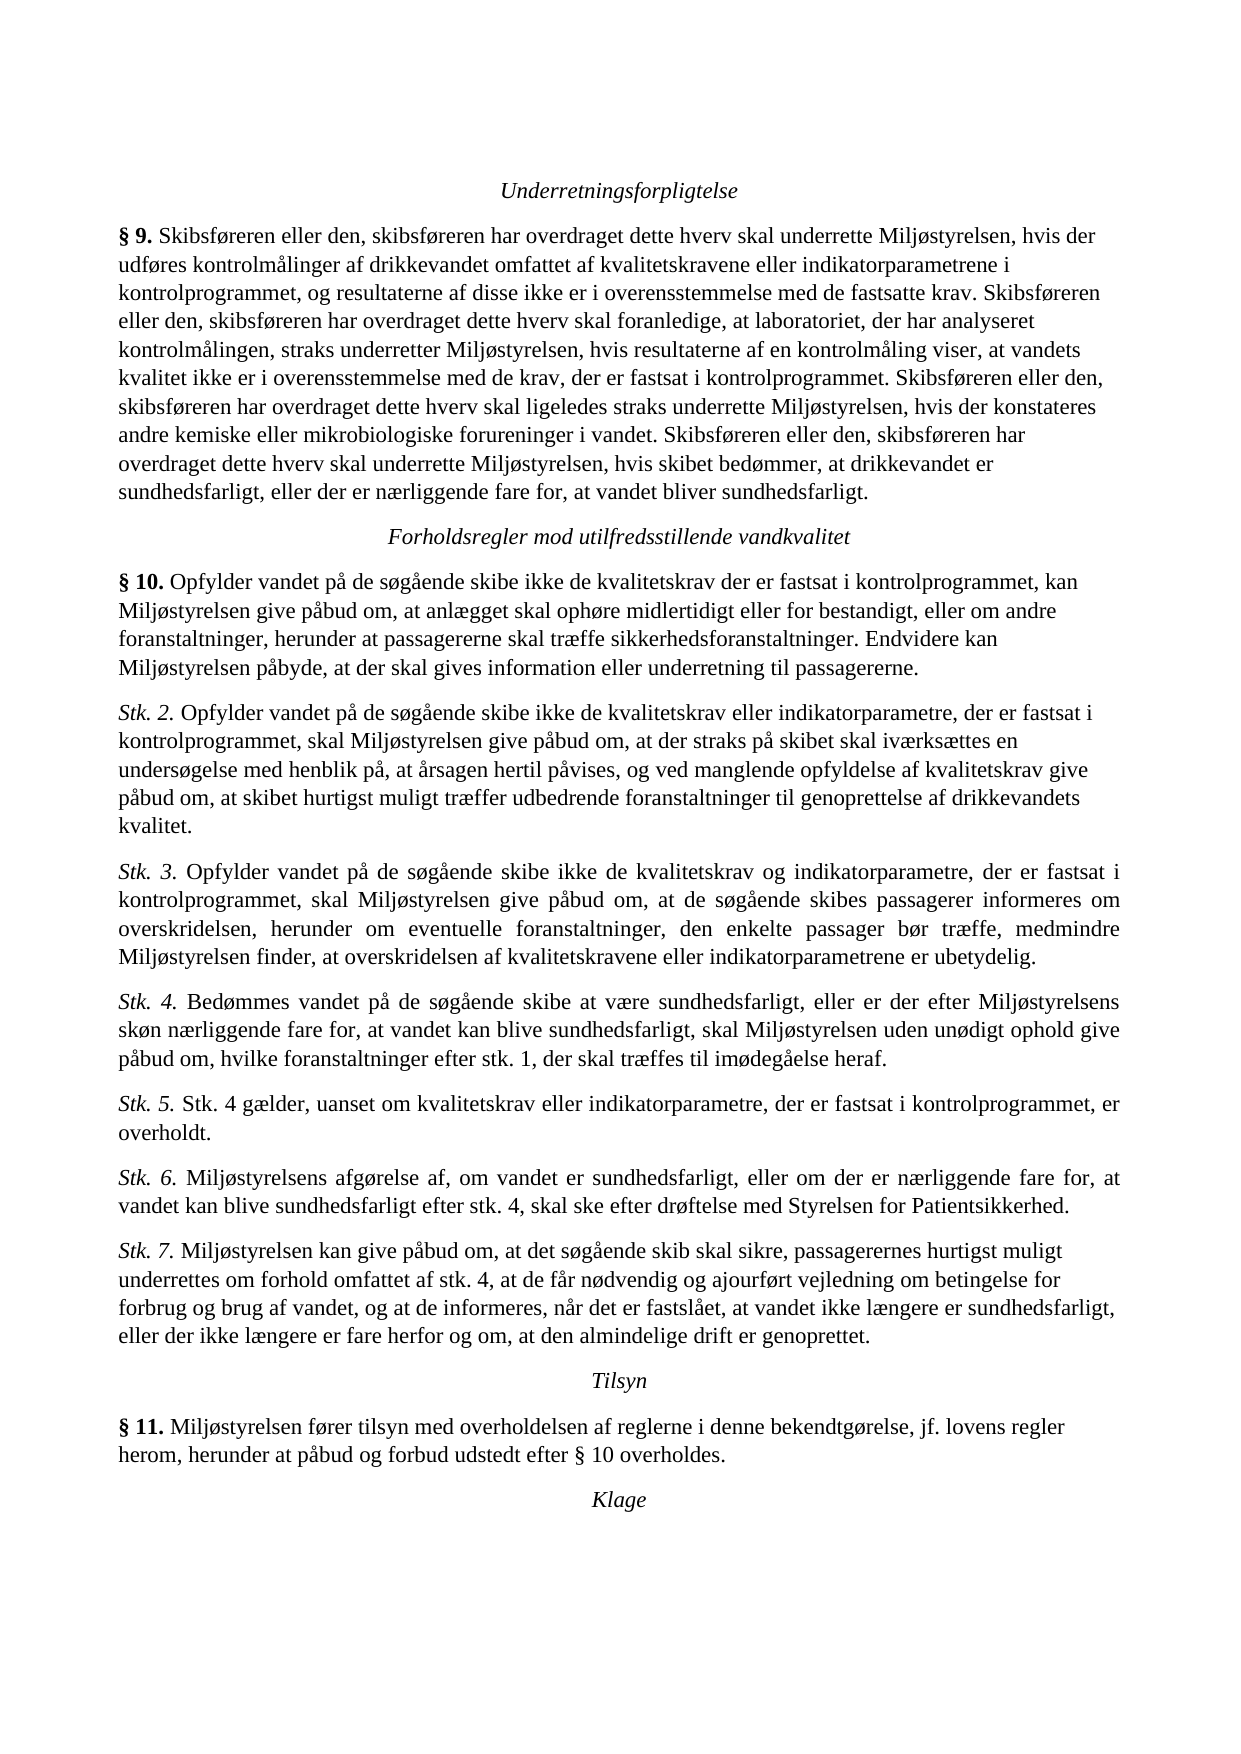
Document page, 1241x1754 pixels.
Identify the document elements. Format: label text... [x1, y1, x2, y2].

text § 11. Miljøstyrelsen fører tilsyn med overholdelsen af reglerne i denne bekendtgørelse, jf. lovens regler herom, herunder at påbud og forbud udstedt efter § 10 overholdes. [118, 1413, 1122, 1467]
text Tilsyn [118, 1368, 1122, 1394]
text Stk. 3. Opfylder vandet på de søgående skibe ikke de kvalitetskrav og indikatorparametre, der er fastsat i kontrolprogrammet, skal Miljøstyrelsen give påbud om, at de søgående skibes passagerer informeres om overskridelsen, herunder om eventuelle foranstaltninger, den enkelte passager bør træffe, medmindre Miljøstyrelsen finder, at overskridelsen af kvalitetskravene eller indikatorparametrene er ubetydelig. [118, 858, 1122, 969]
text Underretningsforpligtelse [118, 177, 1122, 203]
text Klage [118, 1486, 1122, 1513]
text § 10. Opfylder vandet på de søgående skibe ikke de kvalitetskrav der er fastsat i kontrolprogrammet, kan Miljøstyrelsen give påbud om, at anlægget skal ophøre midlertidigt eller for bestandigt, eller om andre foranstaltninger, herunder at passagererne skal træffe sikkerhedsforanstaltninger. Endvidere kan Miljøstyrelsen påbyde, at der skal gives information eller underretning til passagererne. [118, 568, 1122, 680]
text Stk. 4. Bedømmes vandet på de søgående skibe at være sundhedsfarligt, eller er der efter Miljøstyrelsens skøn nærliggende fare for, at vandet kan blive sundhedsfarligt, skal Miljøstyrelsen uden unødigt ophold give påbud om, hvilke foranstaltninger efter stk. 1, der skal træffes til imødegåelse heraf. [118, 988, 1122, 1071]
text Stk. 7. Miljøstyrelsen kan give påbud om, at det søgående skib skal sikre, passagerernes hurtigst muligt underrettes om forhold omfattet af stk. 4, at de får nødvendig og ajourført vejledning om betingelse for forbrug og brug af vandet, og at de informeres, når det er fastslået, at vandet ikke længere er sundhedsfarligt, eller der ikke længere er fare herfor og om, at den almindelige drift er genoprettet. [118, 1237, 1122, 1349]
text Forholdsregler mod utilfredsstillende vandkvalitet [118, 523, 1122, 550]
text § 9. Skibsføreren eller den, skibsføreren har overdraget dette hverv skal underrette Miljøstyrelsen, hvis der udføres kontrolmålinger af drikkevandet omfattet af kvalitetskravene eller indikatorparametrene i kontrolprogrammet, og resultaterne af disse ikke er i overensstemmelse med de fastsatte krav. Skibsføreren eller den, skibsføreren har overdraget dette hverv skal foranledige, at laboratoriet, der har analyseret kontrolmålingen, straks underretter Miljøstyrelsen, hvis resultaterne af en kontrolmåling viser, at vandets kvalitet ikke er i overensstemmelse med de krav, der er fastsat i kontrolprogrammet. Skibsføreren eller den, skibsføreren har overdraget dette hverv skal ligeledes straks underrette Miljøstyrelsen, hvis der konstateres andre kemiske eller mikrobiologiske forureninger i vandet. Skibsføreren eller den, skibsføreren har overdraget dette hverv skal underrette Miljøstyrelsen, hvis skibet bedømmer, at drikkevandet er sundhedsfarligt, eller der er nærliggende fare for, at vandet bliver sundhedsfarligt. [118, 222, 1122, 504]
text Stk. 5. Stk. 4 gælder, uanset om kvalitetskrav eller indikatorparametre, der er fastsat i kontrolprogrammet, er overholdt. [118, 1090, 1122, 1145]
text Stk. 6. Miljøstyrelsens afgørelse af, om vandet er sundhedsfarligt, eller om der er nærliggende fare for, at vandet kan blive sundhedsfarligt efter stk. 4, skal ske efter drøftelse med Styrelsen for Patientsikkerhed. [118, 1164, 1122, 1218]
text Stk. 2. Opfylder vandet på de søgående skibe ikke de kvalitetskrav eller indikatorparametre, der er fastsat i kontrolprogrammet, skal Miljøstyrelsen give påbud om, at der straks på skibet skal iværksættes en undersøgelse med henblik på, at årsagen hertil påvises, og ved manglende opfyldelse af kvalitetskrav give påbud om, at skibet hurtigst muligt træffer udbedrende foranstaltninger til genoprettelse af drikkevandets kvalitet. [118, 699, 1122, 839]
